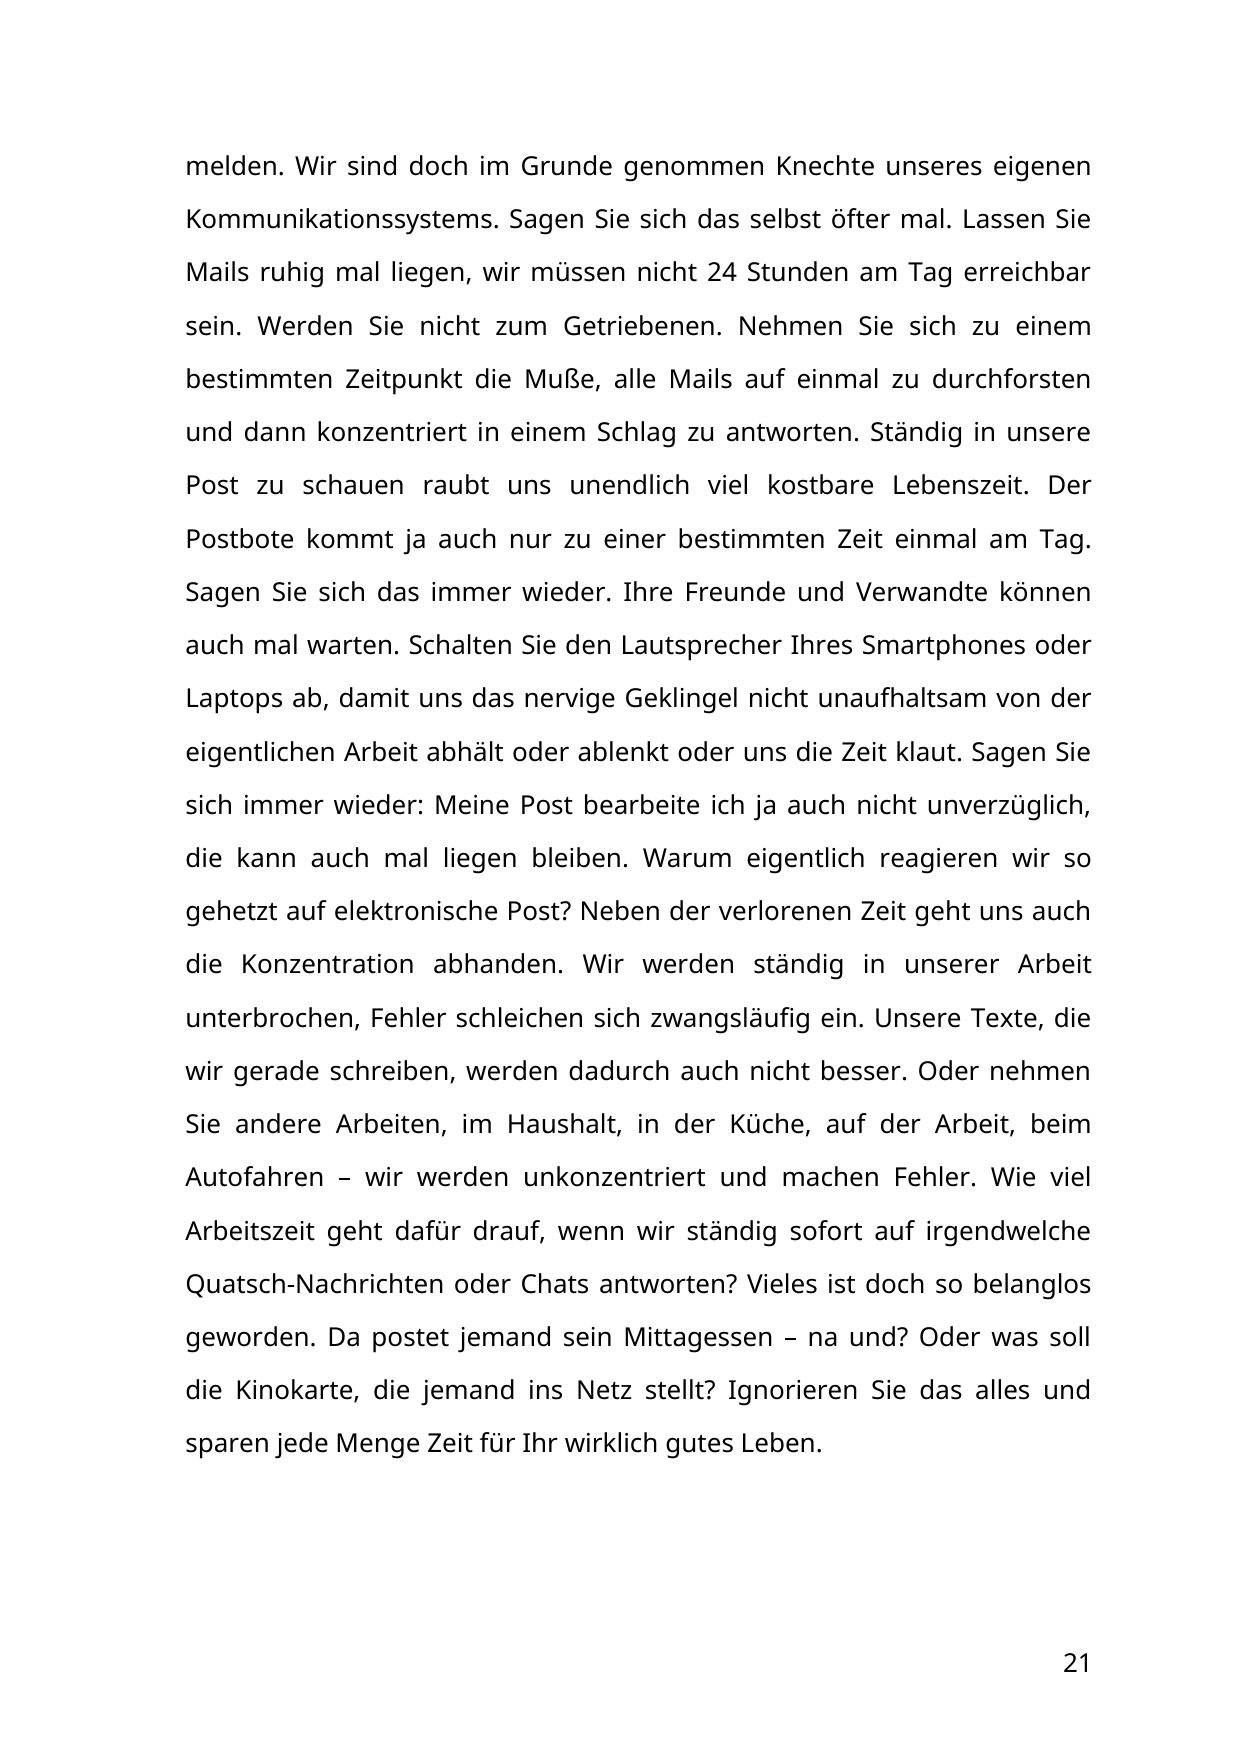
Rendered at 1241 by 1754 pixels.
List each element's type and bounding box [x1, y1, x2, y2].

list [148, 148, 1093, 1461]
